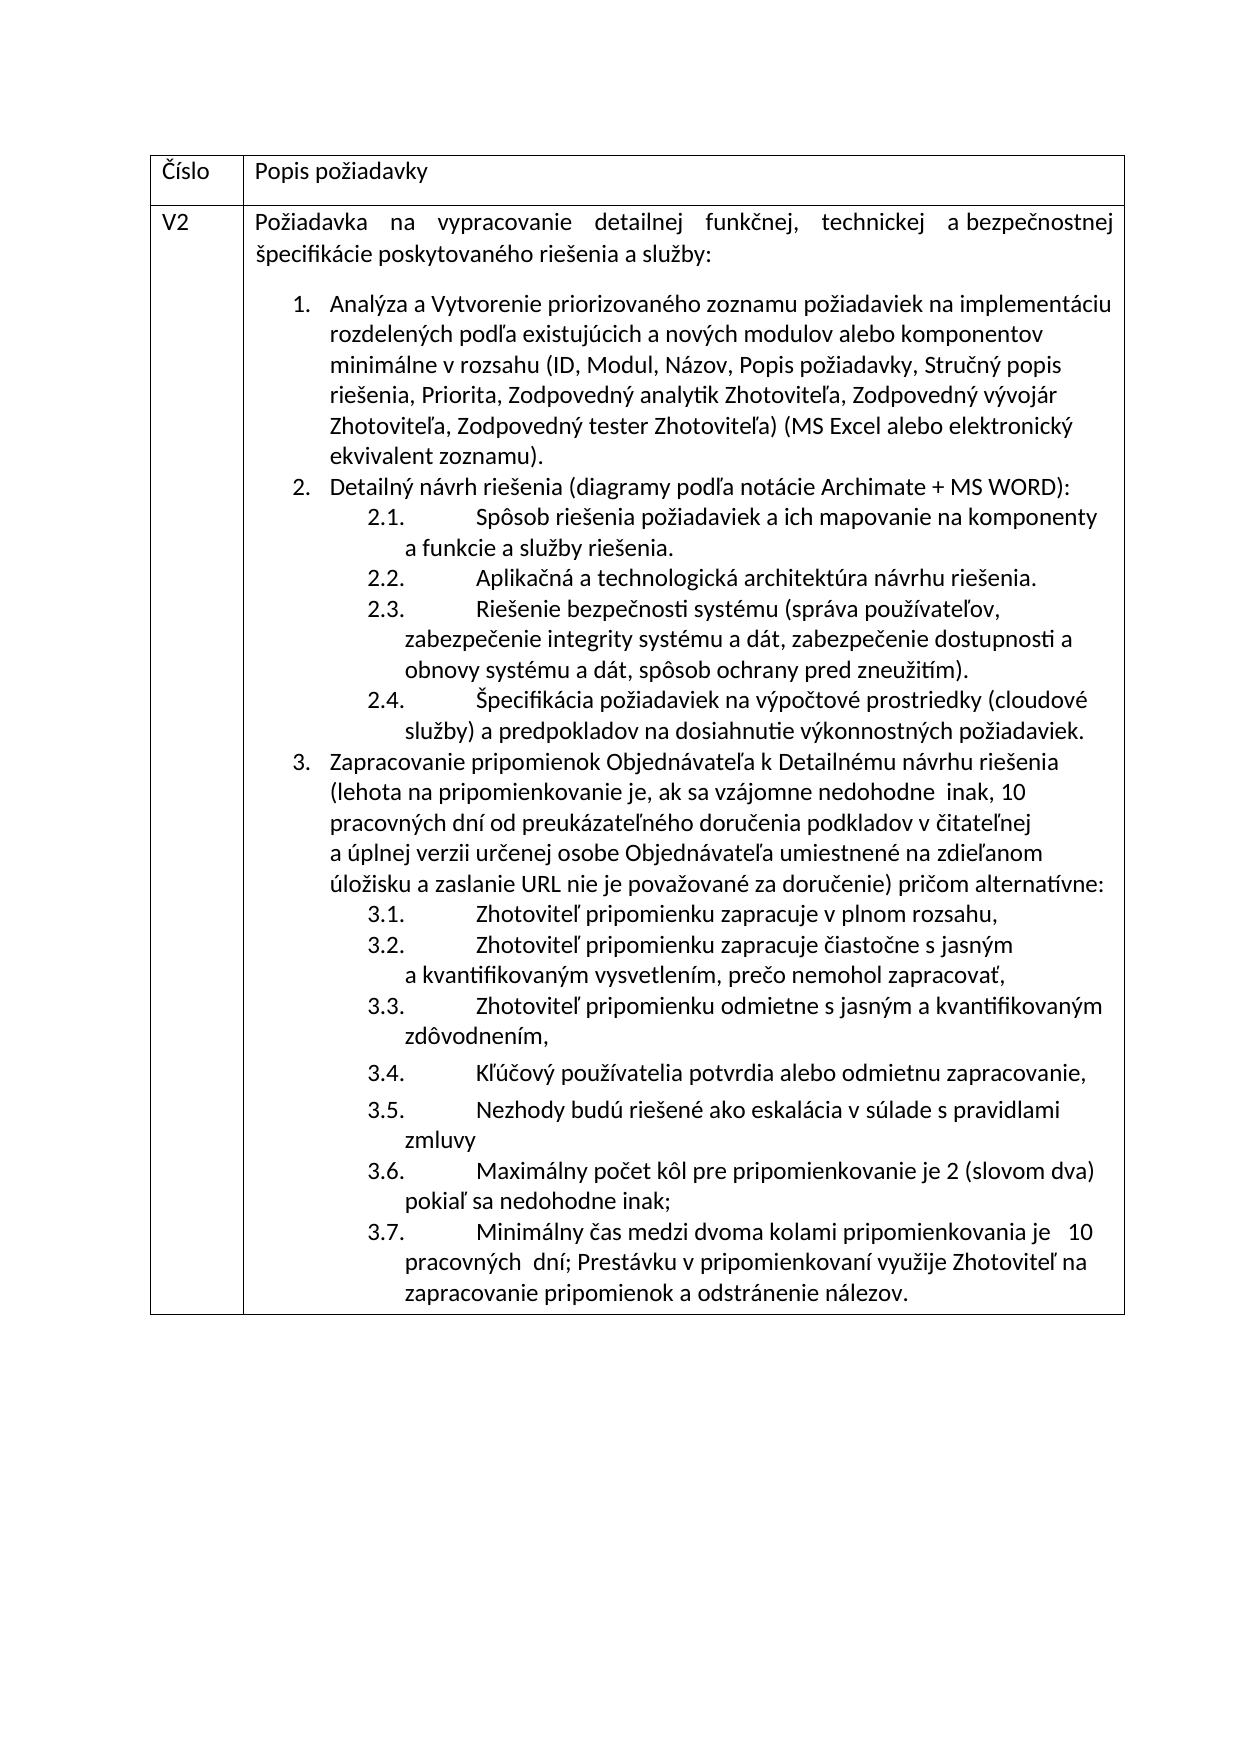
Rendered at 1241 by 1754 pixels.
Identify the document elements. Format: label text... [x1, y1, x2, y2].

table_header Číslo [151, 156, 243, 205]
table_cell V2 [151, 206, 243, 1314]
table_cell Požiadavka na vypracovanie detailnej funkčnej, technickej a bezpečnostnej špecifikácie poskytovaného riešenia a služby: Analýza a Vytvorenie priorizovaného zoznamu požiadaviek na implementáciu rozdelených podľa existujúcich a nových modulov alebo komponentov minimálne v rozsahu (ID, Modul, Názov, Popis požiadavky, Stručný popis riešenia, Priorita, Zodpovedný analytik Zhotoviteľa, Zodpovedný vývojár Zhotoviteľa, Zodpovedný tester Zhotoviteľa) (MS Excel alebo elektronický ekvivalent zoznamu). Detailný návrh riešenia (diagramy podľa notácie Archimate + MS WORD): Spôsob riešenia požiadaviek a ich mapovanie na komponenty a funkcie a služby riešenia. Aplikačná a technologická architektúra návrhu riešenia. Riešenie bezpečnosti systému (správa používateľov, zabezpečenie integrity systému a dát, zabezpečenie dostupnosti a obnovy systému a dát, spôsob ochrany pred zneužitím). Špecifikácia požiadaviek na výpočtové prostriedky (cloudové služby) a predpokladov na dosiahnutie výkonnostných požiadaviek. Zapracovanie pripomienok Objednávateľa k Detailnému návrhu riešenia (lehota na pripomienkovanie je, ak sa vzájomne nedohodne inak, 10 pracovných dní od preukázateľného doručenia podkladov v čitateľnej a úplnej verzii určenej osobe Objednávateľa umiestnené na zdieľanom úložisku a zaslanie URL nie je považované za doručenie) pričom alternatívne: Zhotoviteľ pripomienku zapracuje v plnom rozsahu, Zhotoviteľ pripomienku zapracuje čiastočne s jasným a kvantifikovaným vysvetlením, prečo nemohol zapracovať, Zhotoviteľ pripomienku odmietne s jasným a kvantifikovaným zdôvodnením, Kľúčový používatelia potvrdia alebo odmietnu zapracovanie, Nezhody budú riešené ako eskalácia v súlade s pravidlami zmluvy Maximálny počet kôl pre pripomienkovanie je 2 (slovom dva) pokiaľ sa nedohodne inak; Minimálny čas medzi dvoma kolami pripomienkovania je 10 pracovných dní; Prestávku v pripomienkovaní využije Zhotoviteľ na zapracovanie pripomienok a odstránenie nálezov. [244, 206, 1124, 1314]
table_header Popis požiadavky [244, 156, 1124, 205]
